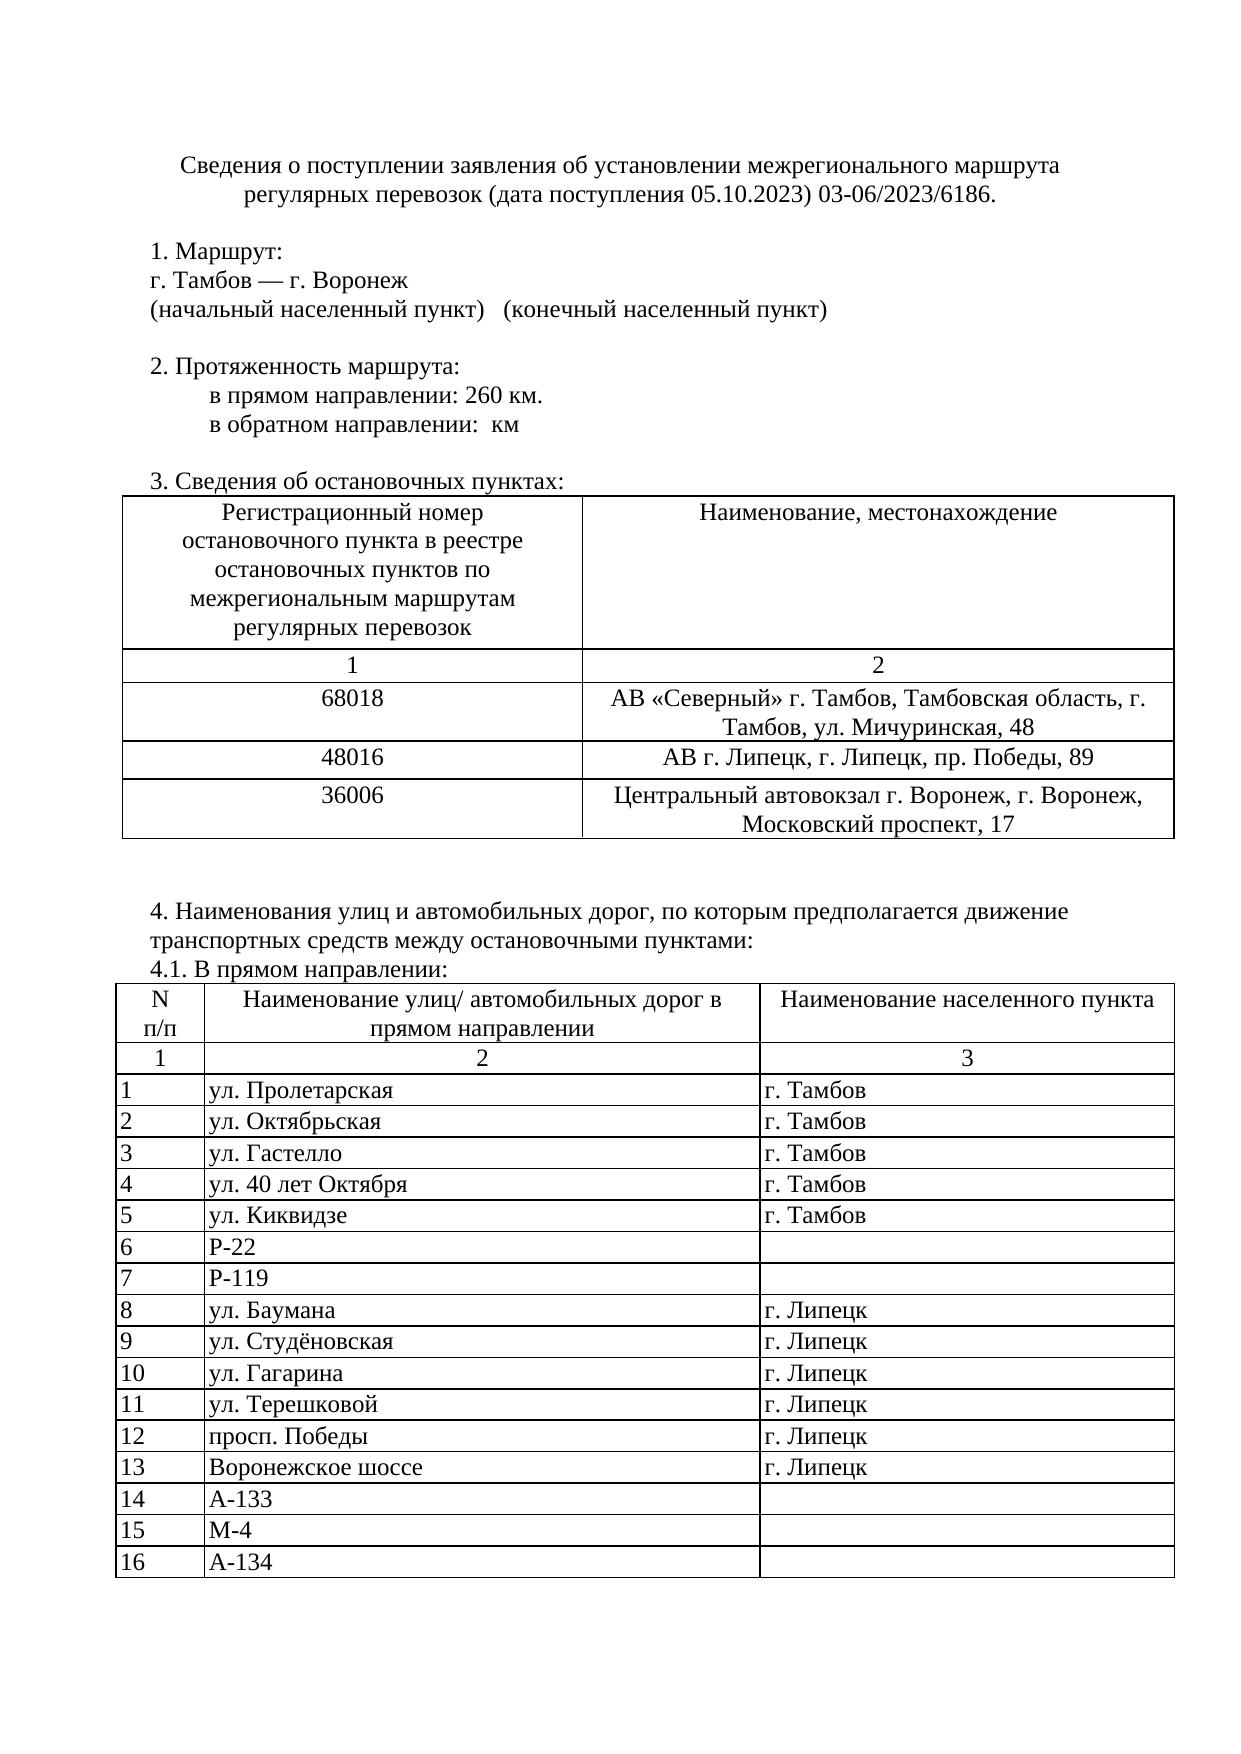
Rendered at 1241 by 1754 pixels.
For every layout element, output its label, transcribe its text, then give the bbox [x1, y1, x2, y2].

table_cell 6 [117, 1232, 204, 1262]
table_cell 10 [117, 1358, 204, 1388]
table_cell АВ «Северный» г. Тамбов, Тамбовская область, г. Тамбов, ул. Мичуринская, 48 [583, 683, 1173, 740]
table_header Регистрационный номер остановочного пункта в реестре остановочных пунктов по межрегиональным маршрутам регулярных перевозок [123, 497, 582, 648]
table_cell г. Липецк [761, 1390, 1174, 1419]
table_cell г. Тамбов [761, 1075, 1174, 1105]
table_cell А-133 [205, 1484, 759, 1514]
text 1. Маршрут: [150, 236, 1090, 265]
table_cell 1 [117, 1075, 204, 1105]
table_cell 36006 [123, 780, 582, 837]
table_cell [761, 1264, 1174, 1293]
table_cell г. Тамбов [761, 1169, 1174, 1199]
table_cell 1 [117, 1043, 204, 1073]
table_cell 15 [117, 1515, 204, 1545]
table_cell Центральный автовокзал г. Воронеж, г. Воронеж, Московский проспект, 17 [583, 780, 1173, 837]
table_cell М-4 [205, 1515, 759, 1545]
table_cell г. Липецк [761, 1358, 1174, 1388]
table_header Наименование улиц/ автомобильных дорог в прямом направлении [205, 984, 759, 1042]
text г. Тамбов — г. Воронеж [150, 265, 1090, 294]
table_cell 5 [117, 1201, 204, 1231]
table_cell [761, 1484, 1174, 1514]
table_cell 48016 [123, 742, 582, 778]
table_cell [761, 1515, 1174, 1545]
text в обратном направлении: км [150, 409, 1090, 437]
table_cell 12 [117, 1421, 204, 1451]
text 3. Сведения об остановочных пунктах: [150, 466, 1090, 495]
table_header Наименование, местонахождение [583, 497, 1173, 648]
table_cell ул. Терешковой [205, 1390, 759, 1419]
table_cell АВ г. Липецк, г. Липецк, пр. Победы, 89 [583, 742, 1173, 778]
table_cell 3 [117, 1138, 204, 1168]
table_cell 4 [117, 1169, 204, 1199]
table_cell 7 [117, 1264, 204, 1293]
table_cell Воронежское шоссе [205, 1452, 759, 1482]
table_cell 9 [117, 1327, 204, 1356]
table_cell 2 [205, 1043, 759, 1073]
table_cell 68018 [123, 683, 582, 740]
table_cell 11 [117, 1390, 204, 1419]
text Сведения о поступлении заявления об установлении межрегионального маршрута регулярных перевозок (дата поступления 05.10.2023) 03-06/2023/6186. [150, 150, 1090, 207]
table_cell г. Тамбов [761, 1106, 1174, 1136]
table_cell 2 [117, 1106, 204, 1136]
table_cell г. Липецк [761, 1327, 1174, 1356]
text 2. Протяженность маршрута: [150, 351, 1090, 380]
table_cell ул. Октябрьская [205, 1106, 759, 1136]
table_cell 16 [117, 1547, 204, 1577]
text (начальный населенный пункт) (конечный населенный пункт) [150, 294, 1090, 322]
table_cell А-134 [205, 1547, 759, 1577]
table_cell ул. Пролетарская [205, 1075, 759, 1105]
table_cell 2 [583, 650, 1173, 681]
table_cell г. Липецк [761, 1421, 1174, 1451]
table_cell ул. Гагарина [205, 1358, 759, 1388]
text 4. Наименования улиц и автомобильных дорог, по которым предполагается движение транспортных средств между остановочными пунктами: [150, 896, 1090, 954]
table_cell г. Тамбов [761, 1201, 1174, 1231]
table_cell Р-22 [205, 1232, 759, 1262]
table_cell ул. Киквидзе [205, 1201, 759, 1231]
table_cell Р-119 [205, 1264, 759, 1293]
table_cell ул. Студёновская [205, 1327, 759, 1356]
table_cell г. Липецк [761, 1295, 1174, 1325]
table_cell г. Тамбов [761, 1138, 1174, 1168]
table_header N п/п [117, 984, 204, 1042]
table_header Наименование населенного пункта [761, 984, 1174, 1042]
table_cell 8 [117, 1295, 204, 1325]
table_cell ул. Гастелло [205, 1138, 759, 1168]
table_cell 1 [123, 650, 582, 681]
table_cell 13 [117, 1452, 204, 1482]
table_cell г. Липецк [761, 1452, 1174, 1482]
text в прямом направлении: 260 км. [150, 380, 1090, 409]
table_cell 14 [117, 1484, 204, 1514]
table_cell 3 [761, 1043, 1174, 1073]
table_cell [761, 1547, 1174, 1577]
table_cell просп. Победы [205, 1421, 759, 1451]
table_cell [761, 1232, 1174, 1262]
text 4.1. В прямом направлении: [150, 954, 1090, 983]
table_cell ул. 40 лет Октября [205, 1169, 759, 1199]
table_cell ул. Баумана [205, 1295, 759, 1325]
